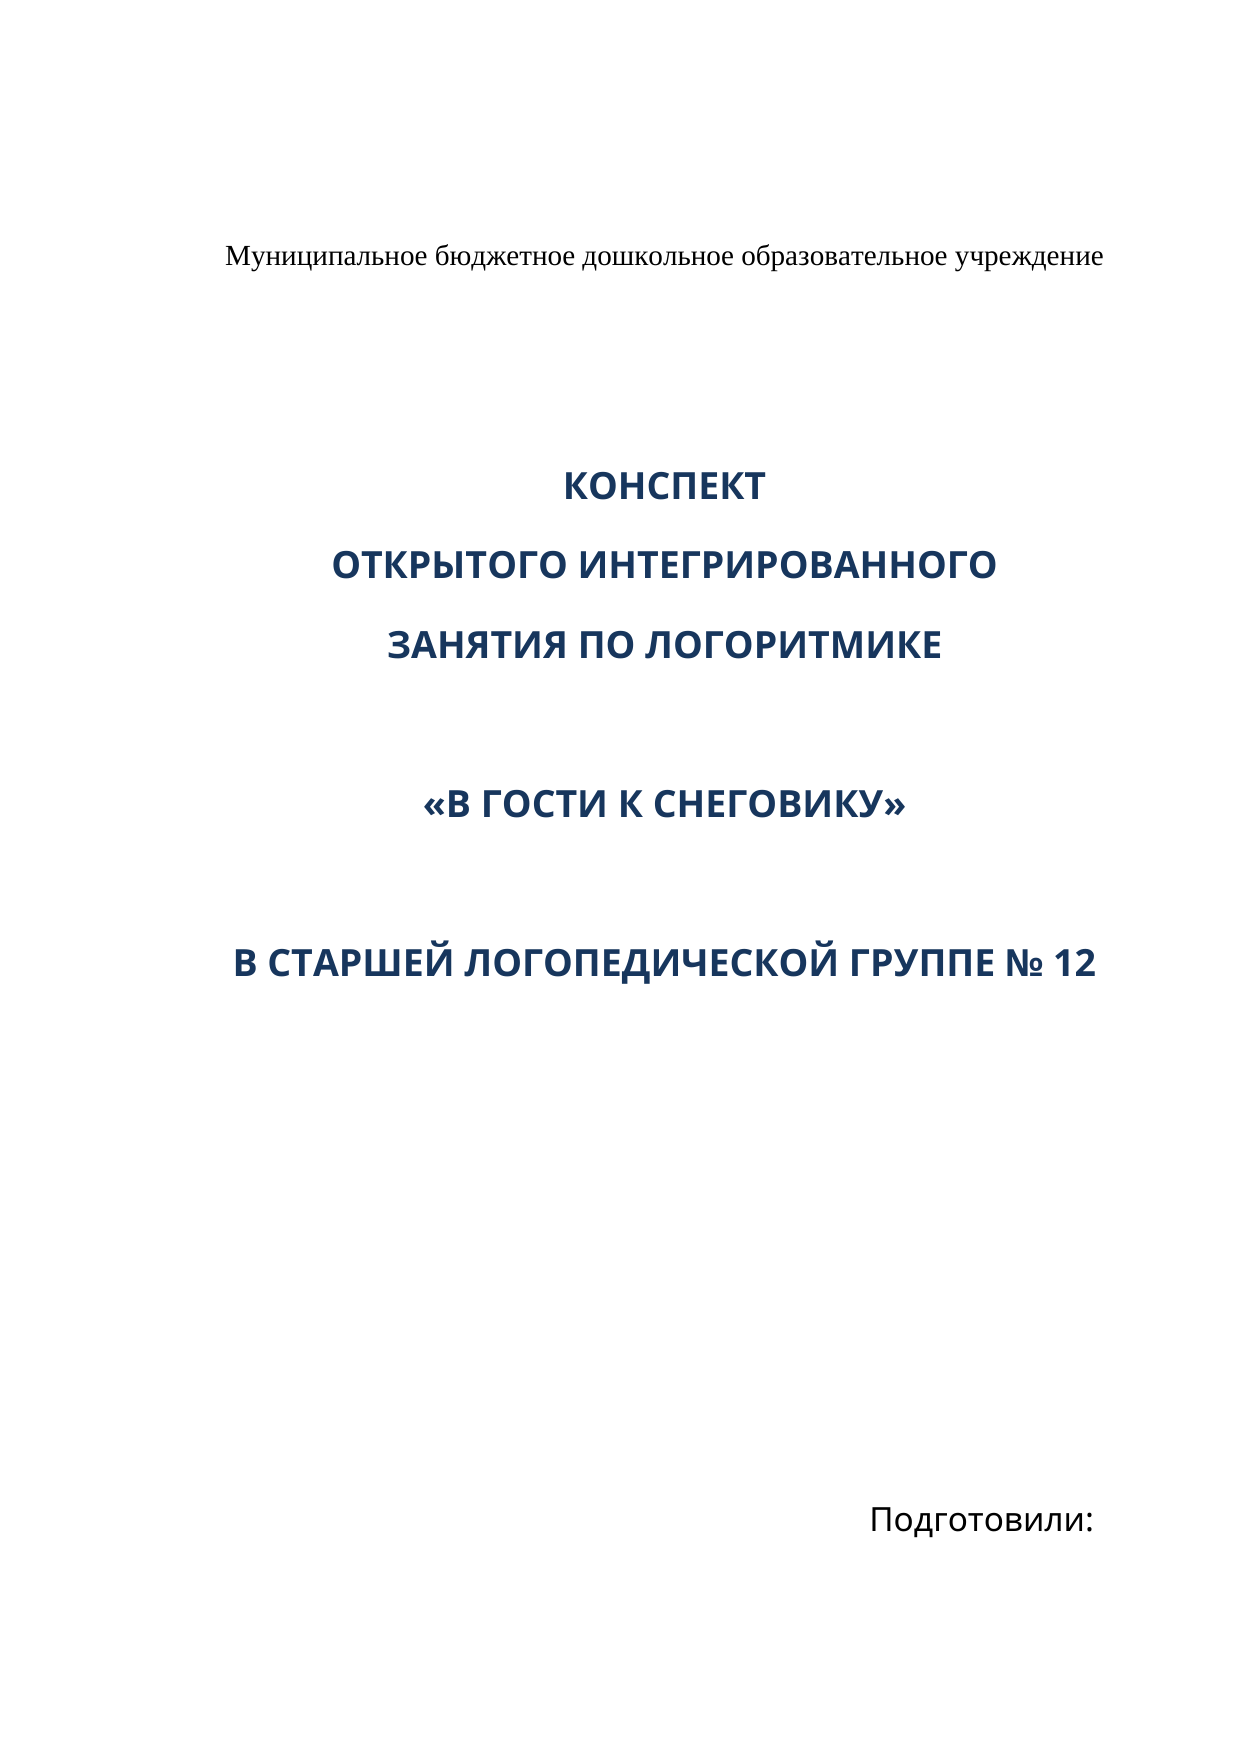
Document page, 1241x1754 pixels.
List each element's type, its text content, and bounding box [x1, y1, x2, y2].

text «В ГОСТИ К СНЕГОВИКУ» [177, 777, 1152, 828]
text Подготовили: [177, 1495, 1152, 1541]
text ОТКРЫТОГО ИНТЕГРИРОВАННОГО [177, 538, 1152, 589]
text КОНСПЕКТ [177, 459, 1152, 510]
text Муниципальное бюджетное дошкольное образовательное учреждение [177, 238, 1152, 272]
text В СТАРШЕЙ ЛОГОПЕДИЧЕСКОЙ ГРУППЕ № 12 [177, 936, 1152, 987]
text ЗАНЯТИЯ ПО ЛОГОРИТМИКЕ [177, 618, 1152, 669]
